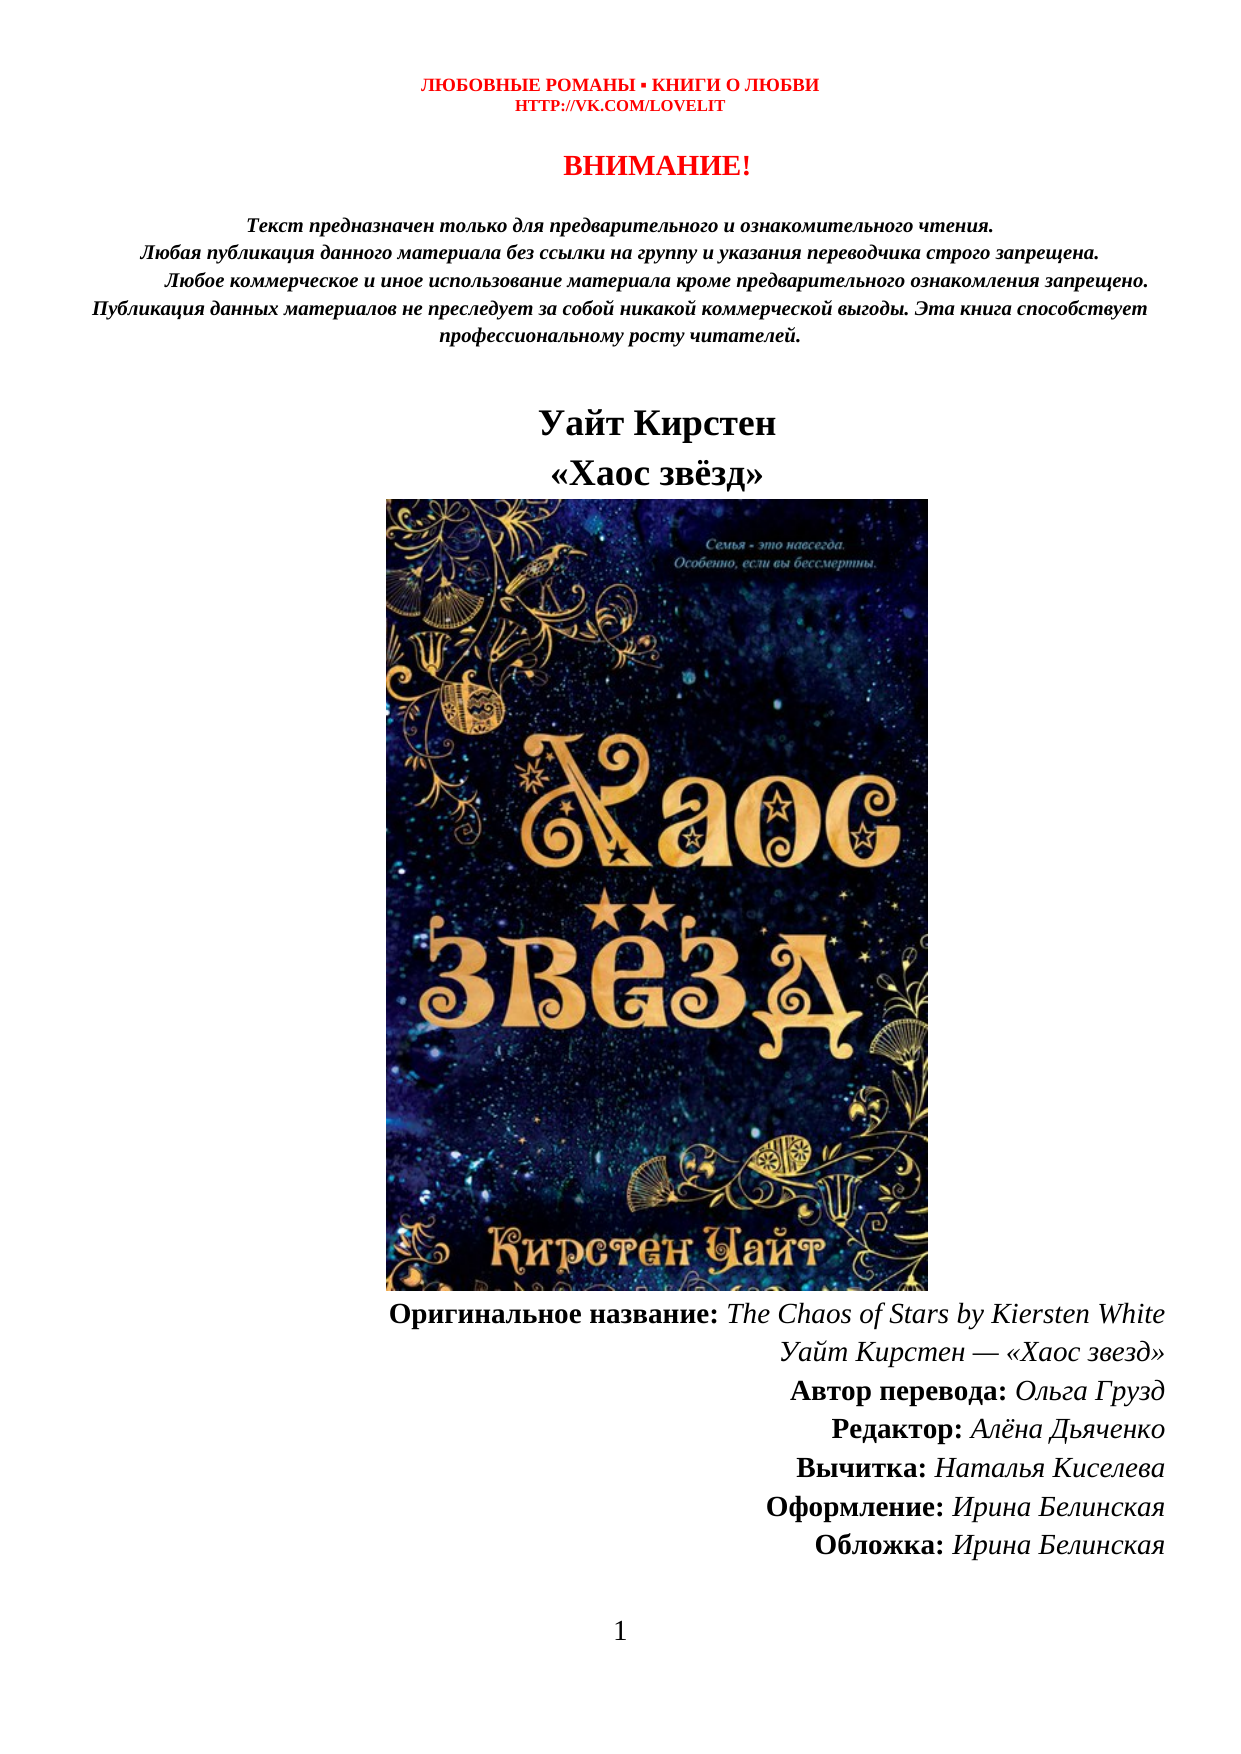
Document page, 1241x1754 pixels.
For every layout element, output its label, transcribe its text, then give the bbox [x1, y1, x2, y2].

text ВНИМАНИЕ! Текст предназначен только для предварительного и ознакомительного чтения. Любая публикация данного материала без ссылки на группу и указания переводчика строго запрещена. [75, 148, 1165, 264]
text Любое коммерческое и иное использование материала кроме предварительного ознакомления запрещено. Публикация данных материалов не преследует за собой никакой коммерческой выгоды. Эта книга способствует профессиональному росту читателей. [75, 268, 1165, 347]
text Автор перевода: Ольга Грузд [75, 1373, 1165, 1407]
text Оформление: Ирина Белинская [75, 1489, 1165, 1522]
text Вычитка: Наталья Киселева [75, 1450, 1165, 1484]
picture [386, 499, 928, 1291]
text Уайт Кирстен — «Хаос звезд» [75, 1334, 1165, 1368]
text Обложка: Ирина Белинская [75, 1527, 1165, 1561]
text Уайт Кирстен [75, 400, 1165, 443]
text Оригинальное название: The Chaos of Stars by Kiersten White [75, 1296, 726, 1329]
text Редактор: Алёна Дьяченко [75, 1412, 1165, 1445]
text «Хаос звёзд» [75, 450, 1165, 493]
